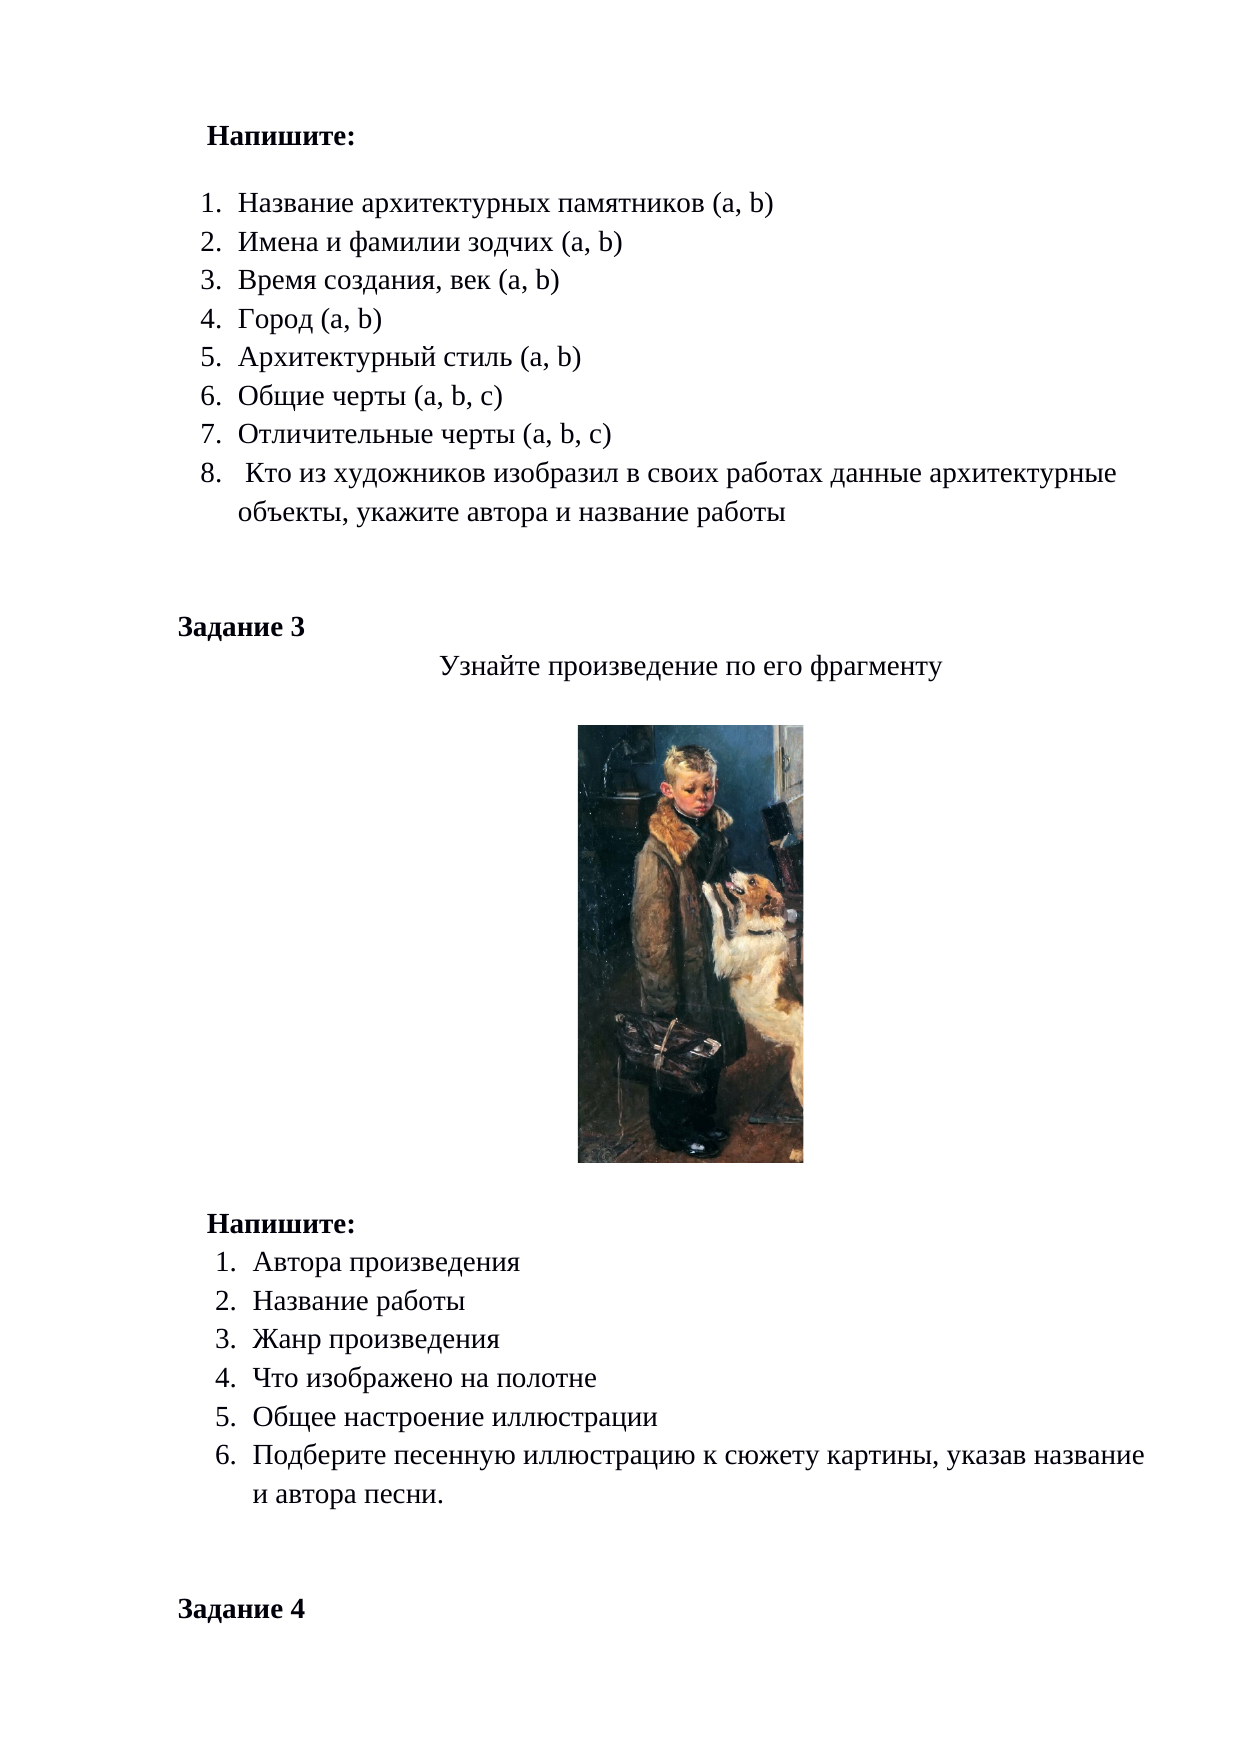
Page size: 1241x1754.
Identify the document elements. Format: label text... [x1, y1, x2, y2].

list Имена и фамилии зодчих (а, b) [200, 224, 1167, 257]
text Узнайте произведение по его фрагменту [215, 648, 1167, 681]
list Общие черты (а, b, c) [200, 378, 1167, 412]
text Задание 4 [177, 1591, 1167, 1625]
text Напишите: [207, 118, 1167, 152]
text Задание 3 [177, 609, 1167, 643]
picture [577, 725, 804, 1163]
list Время создания, век (а, b) [200, 262, 1167, 296]
list Подберите песенную иллюстрацию к сюжету картины, указав название и автора песни. [215, 1437, 1167, 1509]
list Кто из художников изобразил в своих работах данные архитектурные объекты, укажите автора и название работы [200, 455, 1167, 527]
list Отличительные черты (а, b, c) [200, 417, 1167, 450]
list Название архитектурных памятников (а, b) [200, 185, 1167, 219]
list Что изображено на полотне [215, 1360, 1167, 1394]
list Общее настроение иллюстрации [215, 1399, 1167, 1432]
list Архитектурный стиль (а, b) [200, 339, 1167, 373]
list Город (а, b) [200, 301, 1167, 334]
text Напишите: [207, 1206, 1167, 1239]
list Автора произведения [215, 1244, 1167, 1278]
list Название работы [215, 1283, 1167, 1317]
list Жанр произведения [215, 1322, 1167, 1355]
